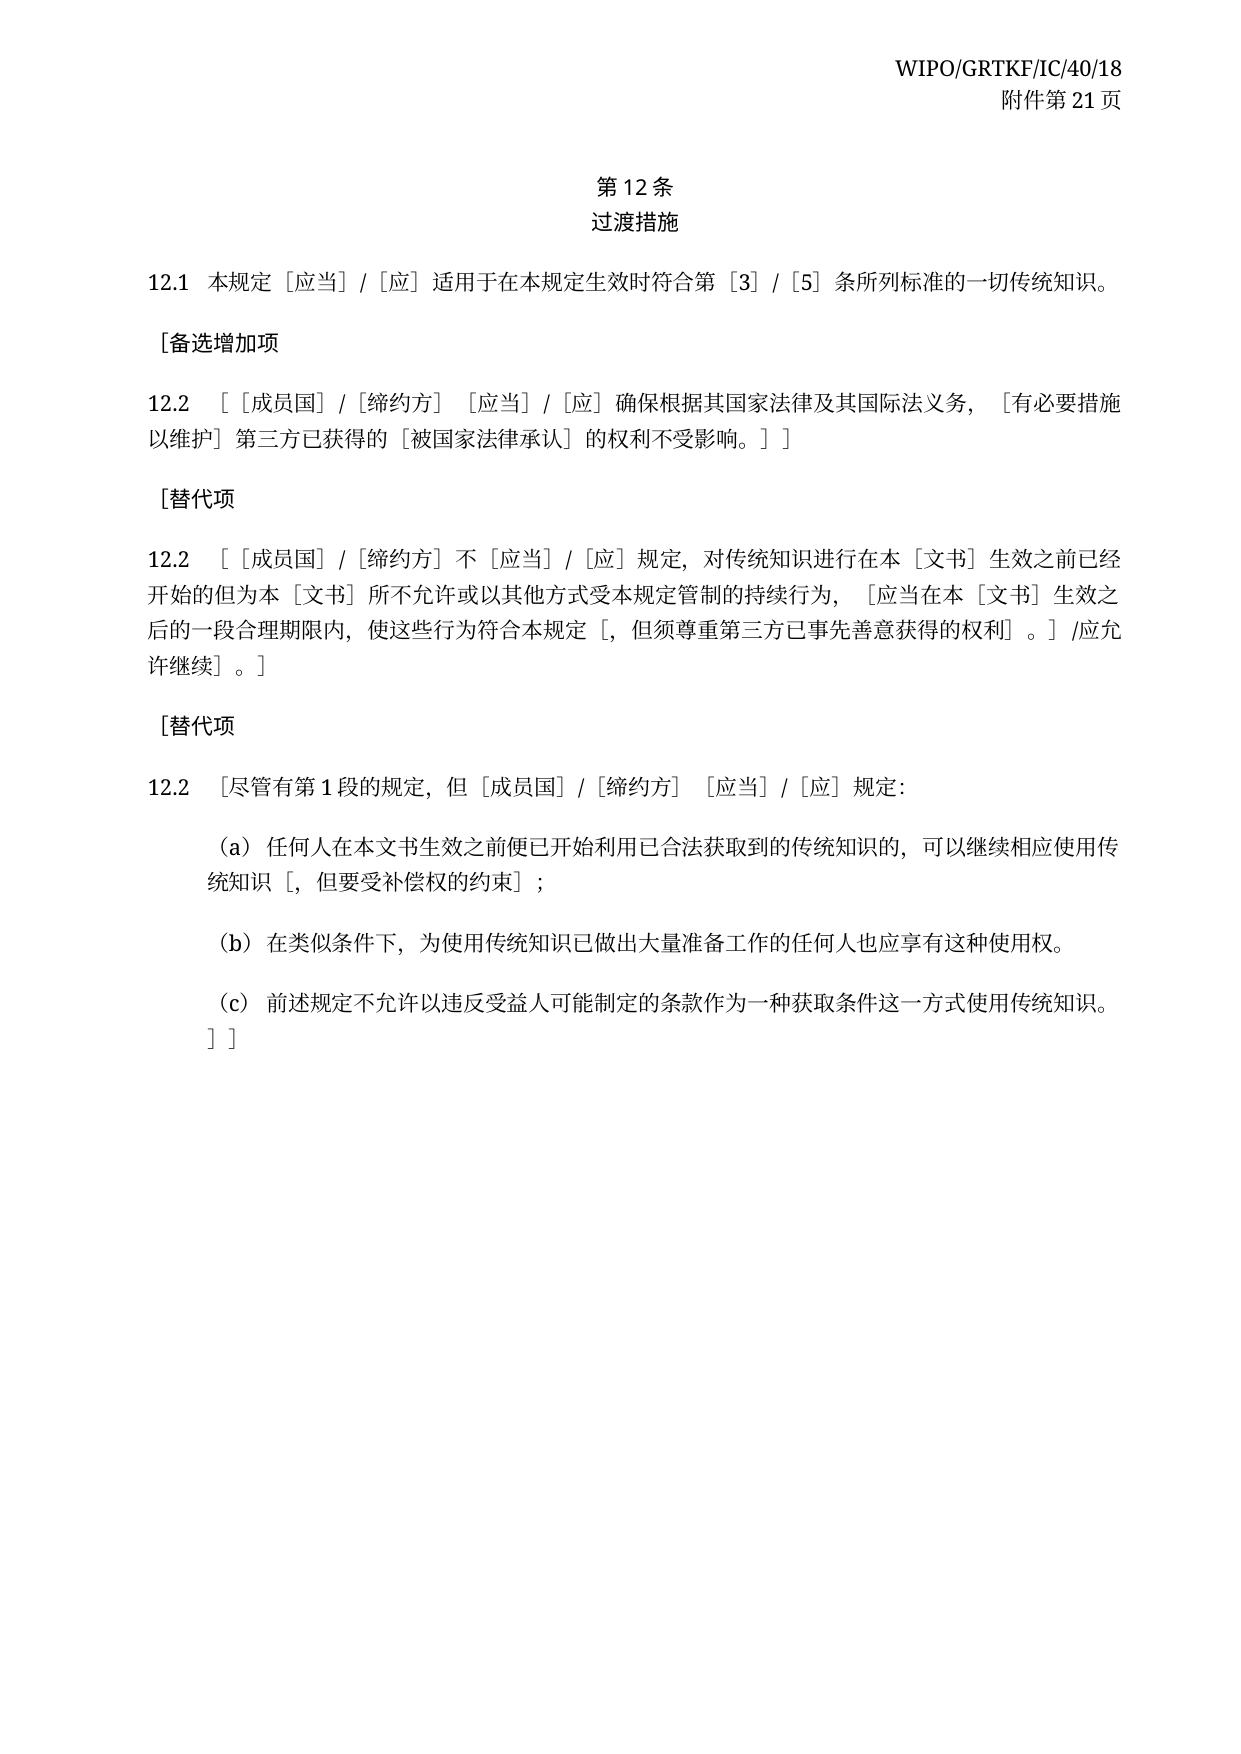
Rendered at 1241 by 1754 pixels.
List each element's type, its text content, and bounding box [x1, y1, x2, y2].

text ［替代项 [148, 705, 1122, 741]
text ［替代项 [148, 478, 1122, 514]
text 12.2 ［［成员国］/［缔约方］［应当］/［应］确保根据其国家法律及其国际法义务，［有必要措施以维护］第三方已获得的［被国家法律承认］的权利不受影响。］］ [148, 382, 1122, 453]
text 12.2 ［［成员国］/［缔约方］不［应当］/［应］规定，对传统知识进行在本［文书］生效之前已经开始的但为本［文书］所不允许或以其他方式受本规定管制的持续行为，［应当在本［文书］生效之后的一段合理期限内，使这些行为符合本规定［，但须尊重第三方已事先善意获得的权利］。］/应允许继续］。］ [148, 539, 1122, 680]
text 12.1 本规定［应当］/［应］适用于在本规定生效时符合第［3］/［5］条所列标准的一切传统知识。 [148, 262, 1122, 297]
text 第12条 过渡措施 [148, 166, 1122, 237]
text （b） 在类似条件下，为使用传统知识已做出大量准备工作的任何人也应享有这种使用权。 [207, 922, 1122, 957]
text 12.2 ［尽管有第1段的规定，但［成员国］/［缔约方］［应当］/［应］规定： [148, 766, 1122, 801]
text （c） 前述规定不允许以违反受益人可能制定的条款作为一种获取条件这一方式使用传统知识。］］ [207, 982, 1122, 1053]
text （a） 任何人在本文书生效之前便已开始利用已合法获取到的传统知识的，可以继续相应使用传统知识［，但要受补偿权的约束］； [207, 826, 1122, 897]
text ［备选增加项 [148, 322, 1122, 357]
